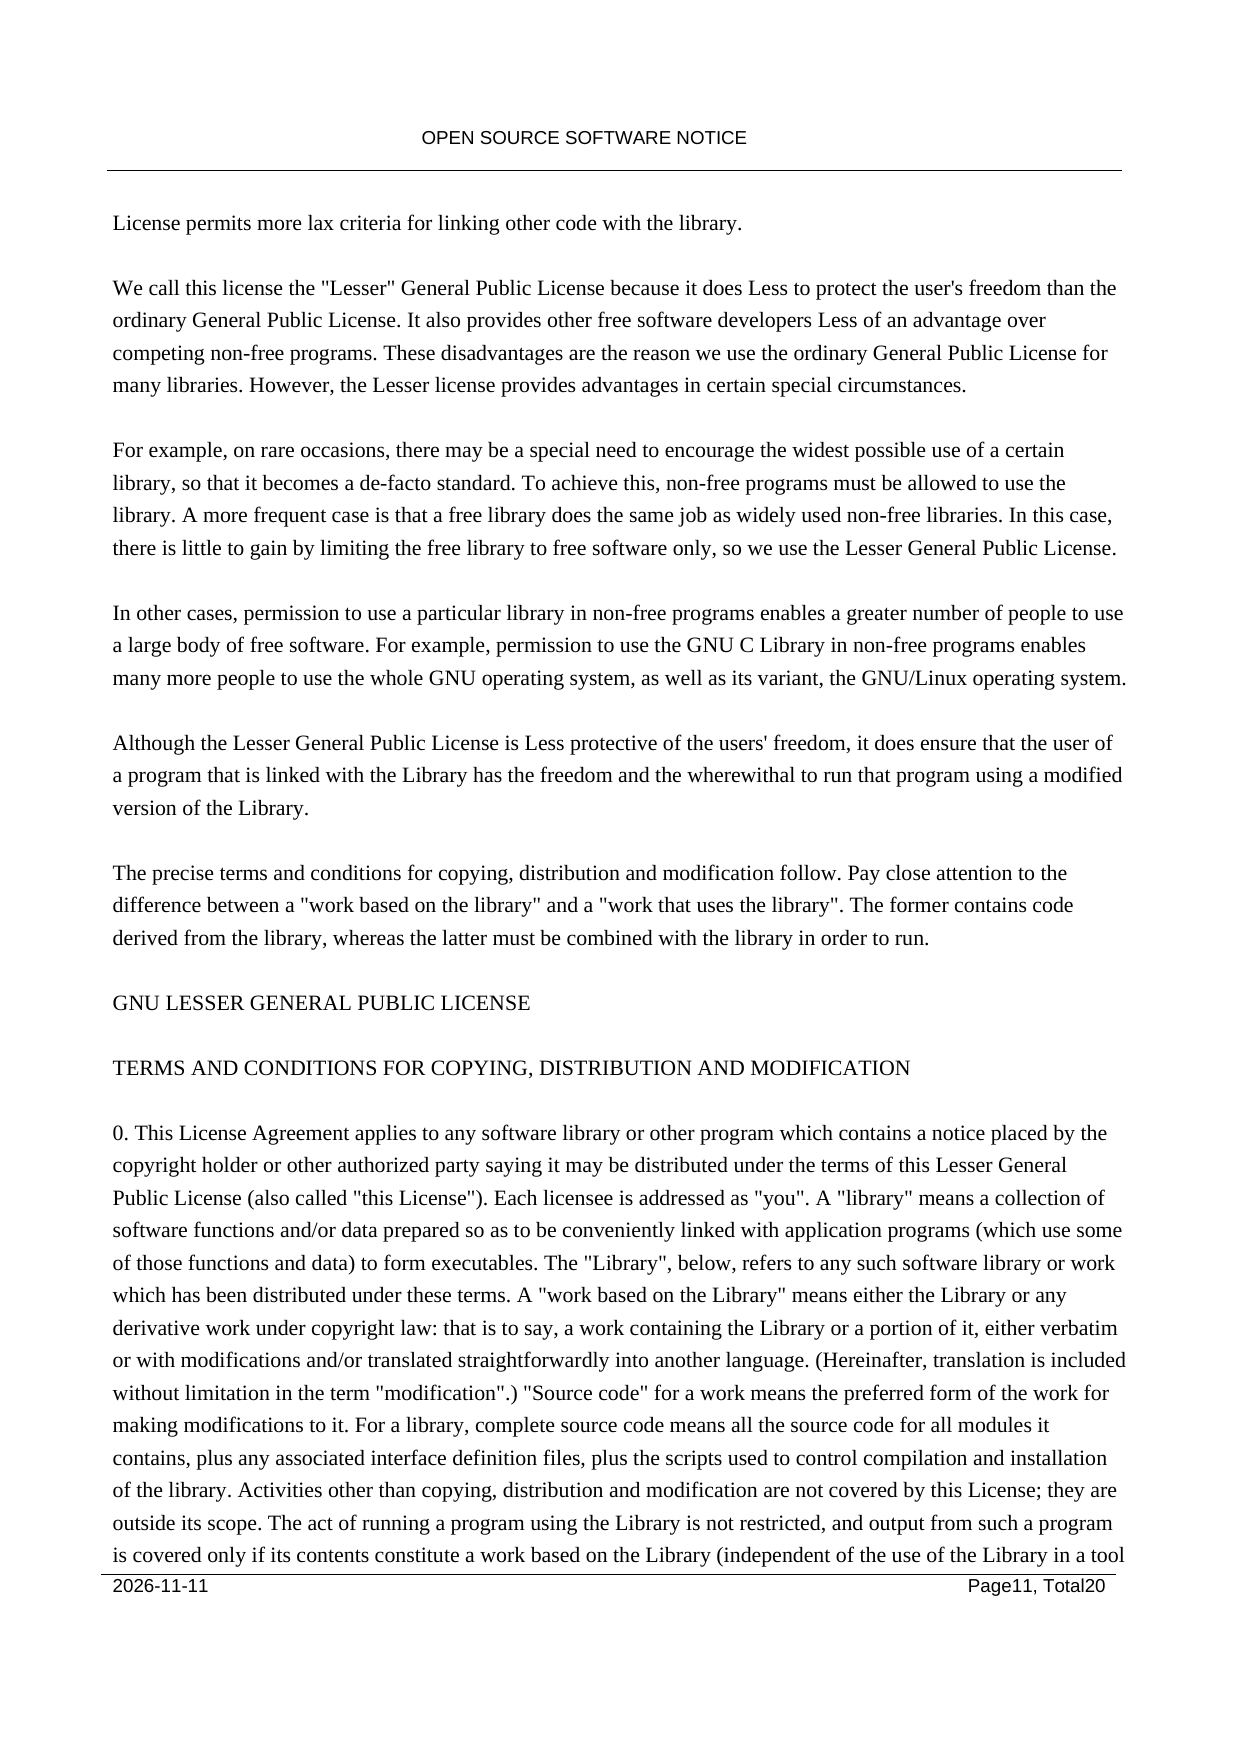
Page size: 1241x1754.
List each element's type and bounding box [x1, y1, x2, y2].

text [112, 206, 1128, 1571]
